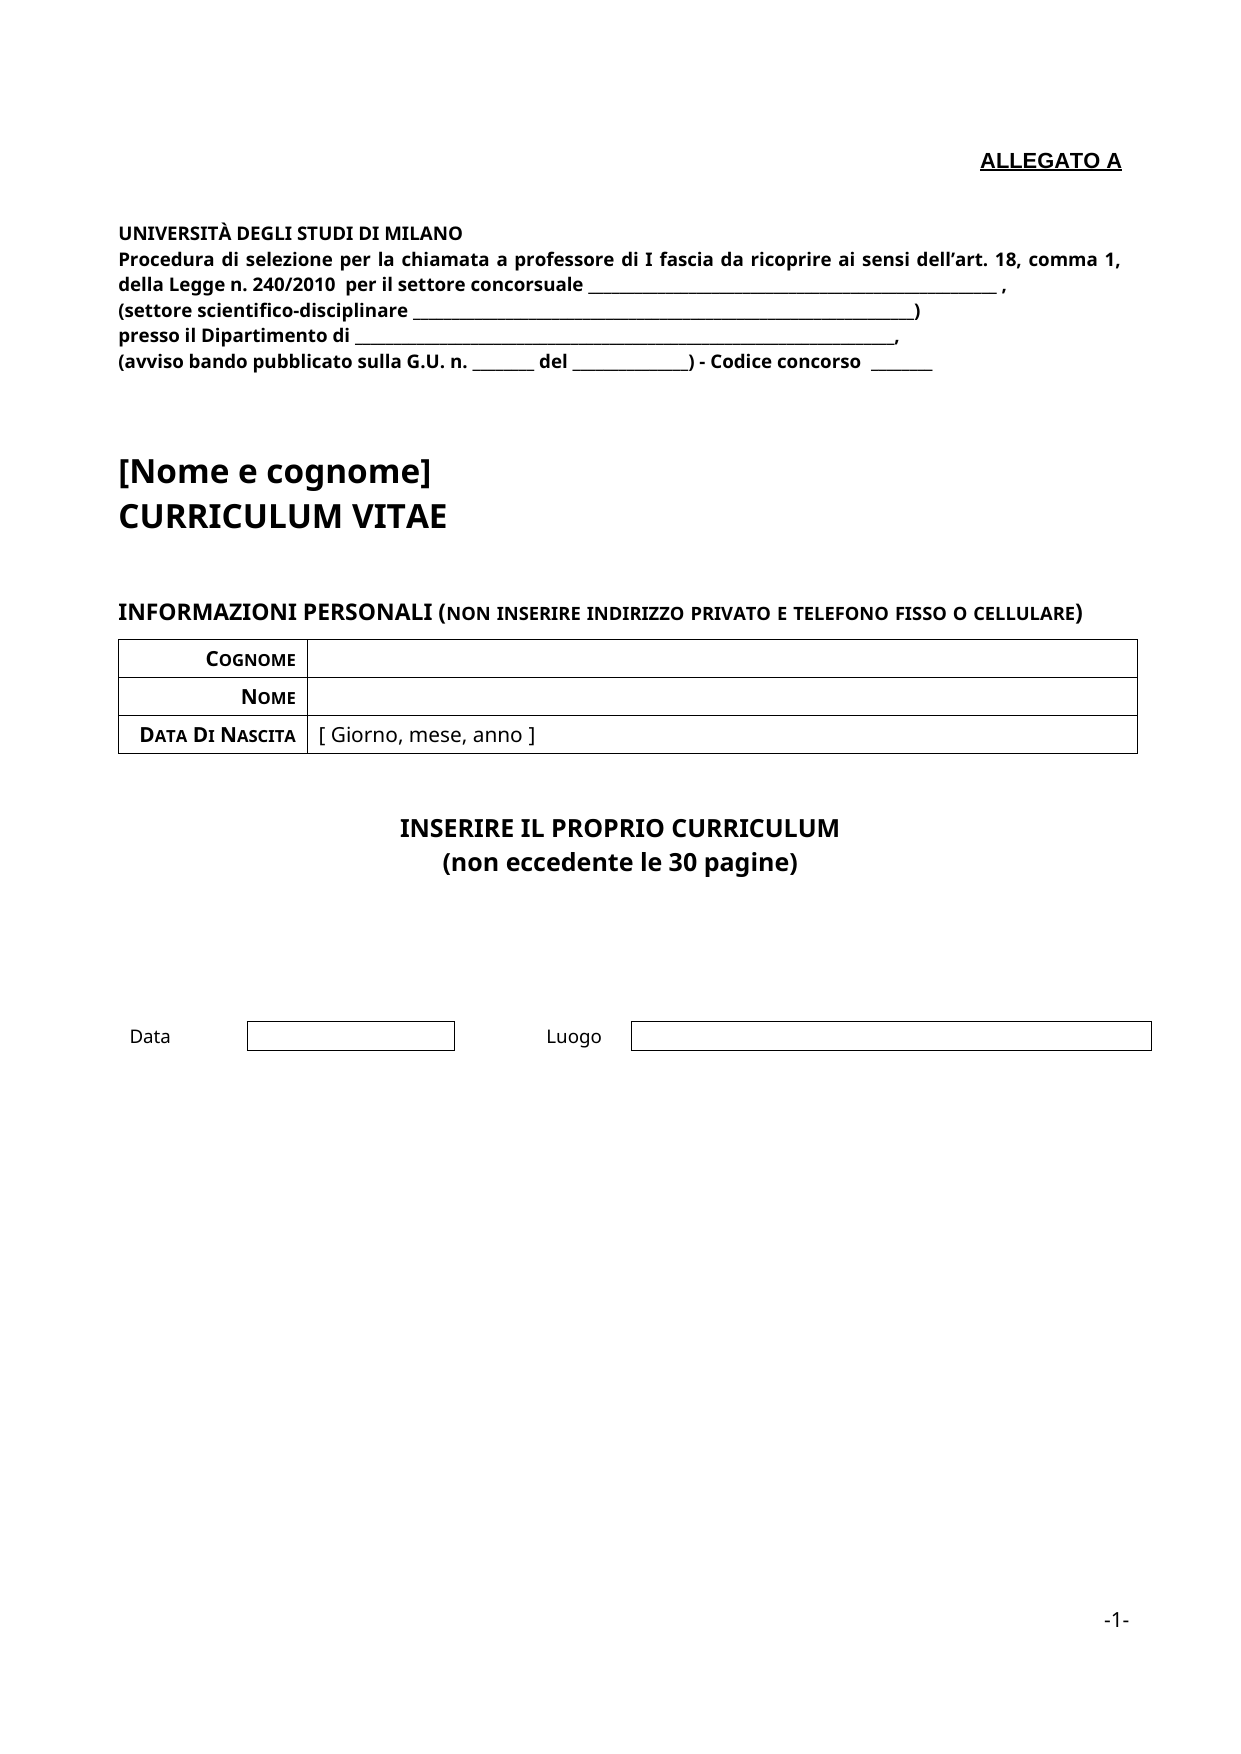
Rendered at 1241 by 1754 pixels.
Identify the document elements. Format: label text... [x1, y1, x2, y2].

text ALLEGATO A [591, 148, 1122, 173]
table_cell [ Giorno, mese, anno ] [308, 716, 1137, 753]
text (non eccedente le 30 pagine) [118, 844, 1122, 879]
table_cell Nome [119, 678, 307, 715]
table_cell [308, 678, 1137, 715]
text INSERIRE IL PROPRIO CURRICULUM [118, 811, 1122, 844]
table_header [248, 1022, 454, 1050]
text presso il Dipartimento di ______________________________________________________________________, [118, 323, 1122, 348]
table_header [308, 640, 1137, 677]
table_header Luogo [455, 1021, 631, 1050]
text Procedura di selezione per la chiamata a professore di I fascia da ricoprire ai sensi dell’art. 18, comma 1, della Legge n. 240/2010 per il settore concorsuale _____________________________________________________ , [118, 246, 1122, 297]
text CURRICULUM VITAE [118, 493, 1122, 538]
table_header [632, 1022, 1151, 1050]
text (avviso bando pubblicato sulla G.U. n. ________ del _______________) - Codice concorso ________ [118, 348, 1122, 374]
text UNIVERSITÀ DEGLI STUDI DI MILANO [118, 221, 1122, 246]
text (settore scientifico-disciplinare _________________________________________________________________) [118, 297, 1122, 323]
table_header Data [118, 1021, 247, 1050]
table_cell Data Di Nascita [119, 716, 307, 753]
text [Nome e cognome] [118, 448, 1122, 493]
text INFORMAZIONI PERSONALI (non inserire indirizzo privato e telefono fisso o cellulare) [118, 595, 1122, 627]
table_header Cognome [119, 640, 307, 677]
